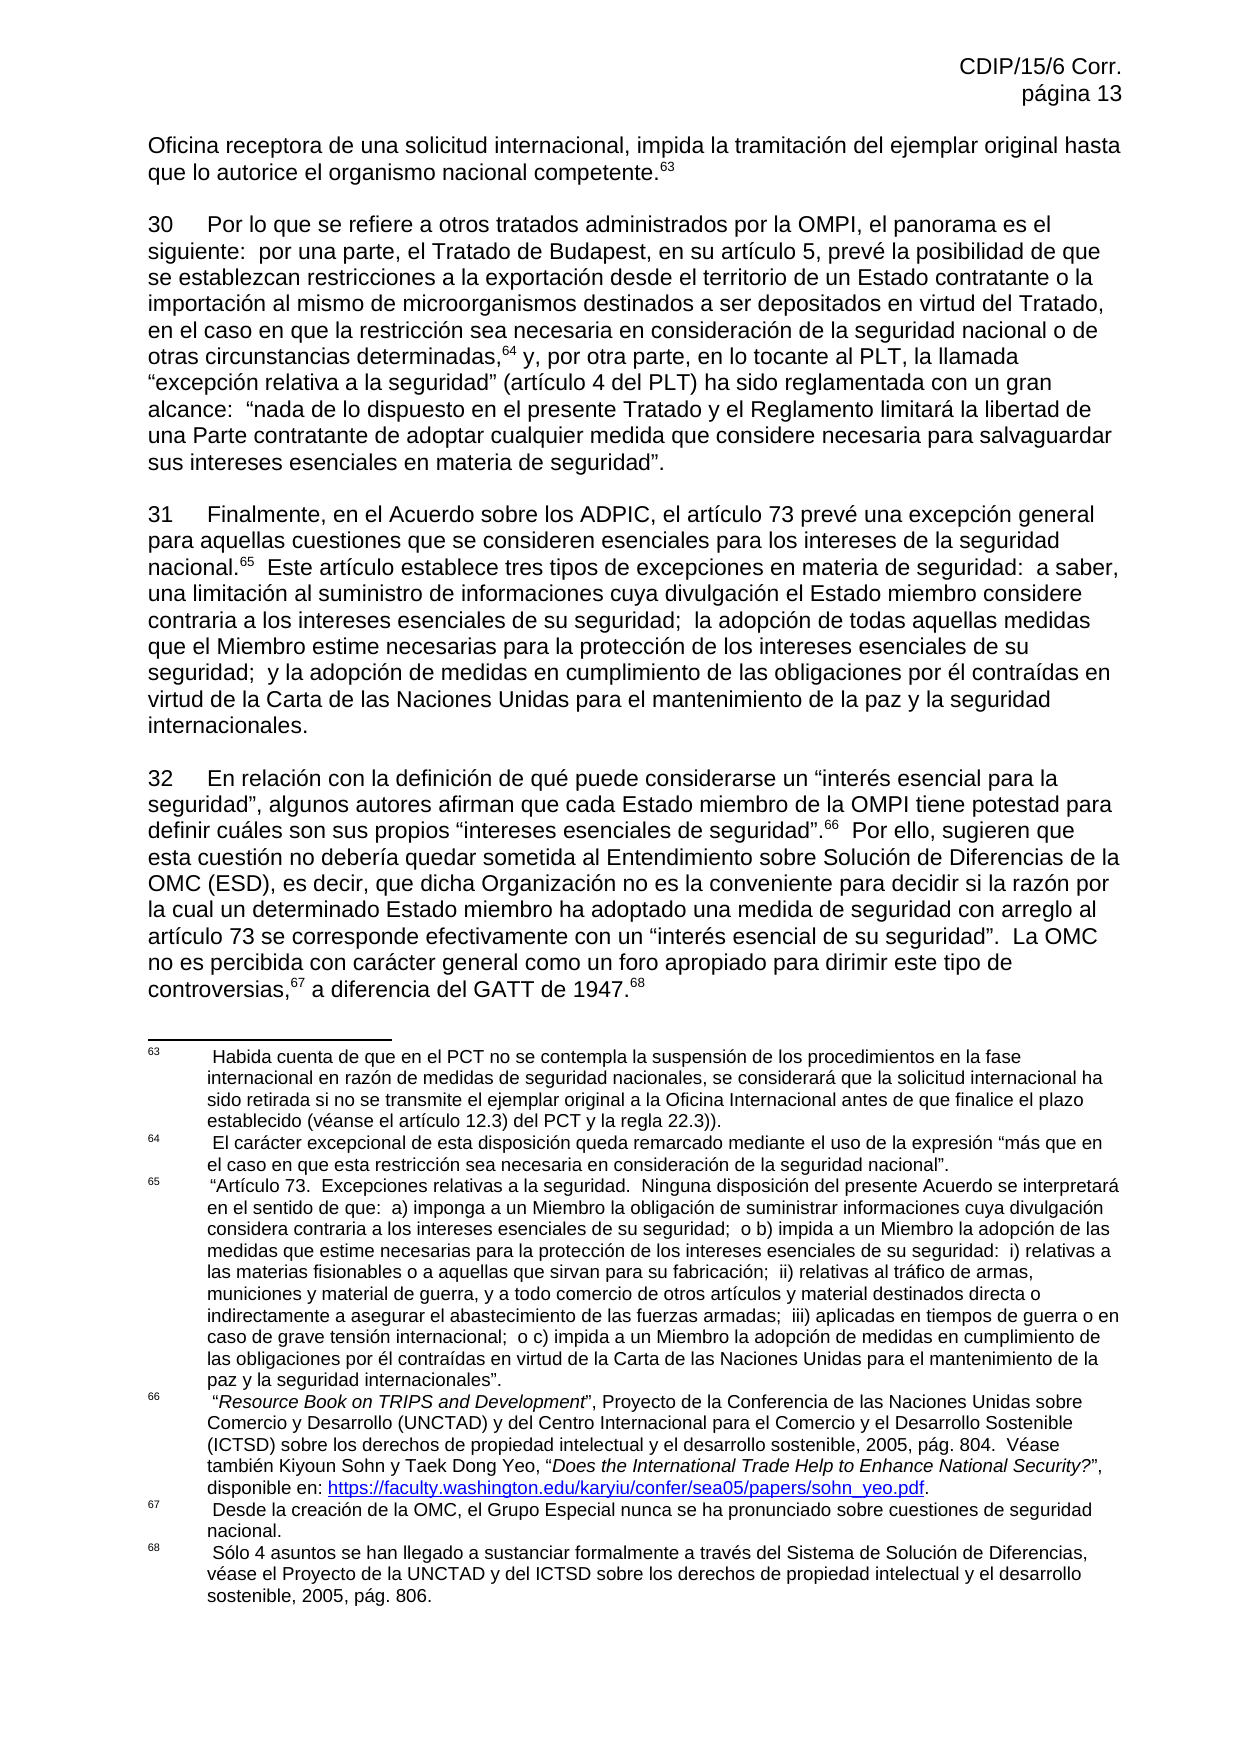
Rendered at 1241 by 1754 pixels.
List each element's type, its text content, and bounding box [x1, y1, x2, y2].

text Finalmente, en el Acuerdo sobre los ADPIC, el artículo 73 prevé una excepción general para aquellas cuestiones que se consideren esenciales para los intereses de la seguridad nacional. Este artículo establece tres tipos de excepciones en materia de seguridad: a saber, una limitación al suministro de informaciones cuya divulgación el Estado miembro considere contraria a los intereses esenciales de su seguridad; la adopción de todas aquellas medidas que el Miembro estime necesarias para la protección de los intereses esenciales de su seguridad; y la adopción de medidas en cumplimiento de las obligaciones por él contraídas en virtud de la Carta de las Naciones Unidas para el mantenimiento de la paz y la seguridad internacionales. [148, 501, 1122, 738]
text Por lo que se refiere a otros tratados administrados por la OMPI, el panorama es el siguiente: por una parte, el Tratado de Budapest, en su artículo 5, prevé la posibilidad de que se establezcan restricciones a la exportación desde el territorio de un Estado contratante o la importación al mismo de microorganismos destinados a ser depositados en virtud del Tratado, en el caso en que la restricción sea necesaria en consideración de la seguridad nacional o de otras circunstancias determinadas, y, por otra parte, en lo tocante al PLT, la llamada “excepción relativa a la seguridad” (artículo 4 del PLT) ha sido reglamentada con un gran alcance: “nada de lo dispuesto en el presente Tratado y el Reglamento limitará la libertad de una Parte contratante de adoptar cualquier medida que considere necesaria para salvaguardar sus intereses esenciales en materia de seguridad”. [148, 211, 1122, 475]
text En relación con la definición de qué puede considerarse un “interés esencial para la seguridad”, algunos autores afirman que cada Estado miembro de la OMPI tiene potestad para definir cuáles son sus propios “intereses esenciales de seguridad”. Por ello, sugieren que esta cuestión no debería quedar sometida al Entendimiento sobre Solución de Diferencias de la OMC (ESD), es decir, que dicha Organización no es la conveniente para decidir si la razón por la cual un determinado Estado miembro ha adoptado una medida de seguridad con arreglo al artículo 73 se corresponde efectivamente con un “interés esencial de su seguridad”. La OMC no es percibida con carácter general como un foro apropiado para dirimir este tipo de controversias, a diferencia del GATT de 1947. [148, 765, 1122, 1002]
